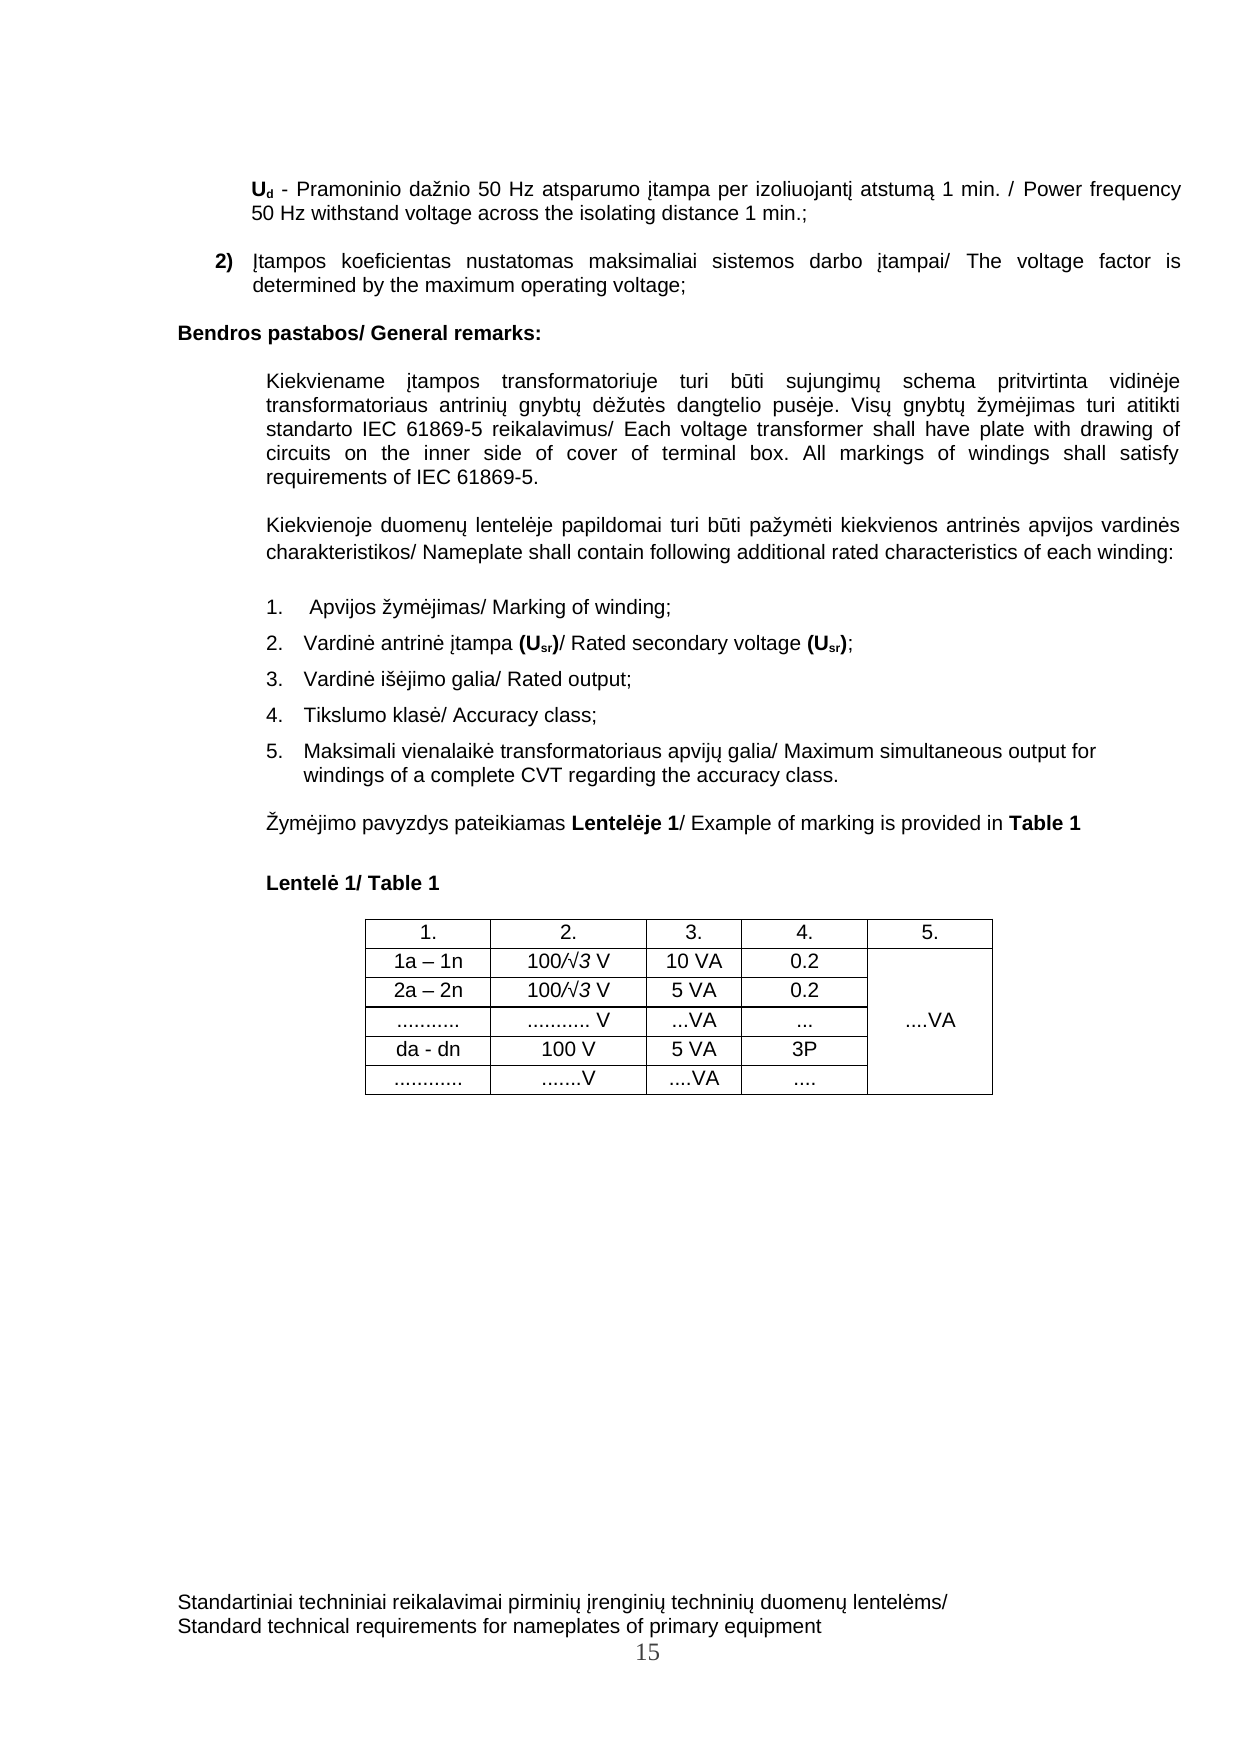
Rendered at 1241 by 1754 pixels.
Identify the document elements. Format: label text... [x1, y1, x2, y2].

table_cell 10 VA [647, 949, 741, 977]
table_cell 1a – 1n [366, 949, 490, 977]
table_cell ....VA [647, 1066, 741, 1094]
table_header 3. [647, 920, 741, 948]
table_cell 5 VA [647, 1037, 741, 1065]
table_cell da - dn [366, 1037, 490, 1065]
list Įtampos koeficientas nustatomas maksimaliai sistemos darbo įtampai/ The voltage factor is determined by the maximum operating voltage; [215, 249, 1181, 297]
table_cell 100 V [491, 1037, 646, 1065]
text Ud - Pramoninio dažnio 50 Hz atsparumo įtampa per izoliuojantį atstumą 1 min. / Power frequency 50 Hz withstand voltage across the isolating distance 1 min.; [251, 177, 1181, 225]
text Kiekviename įtampos transformatoriuje turi būti sujungimų schema pritvirtinta vidinėje transformatoriaus antrinių gnybtų dėžutės dangtelio pusėje. Visų gnybtų žymėjimas turi atitikti standarto IEC 61869-5 reikalavimus/ Each voltage transformer shall have plate with drawing of circuits on the inner side of cover of terminal box. All markings of windings shall satisfy requirements of IEC 61869-5. [266, 369, 1181, 489]
table_header 2. [491, 920, 646, 948]
table_cell .... [742, 1066, 867, 1094]
list Vardinė antrinė įtampa (Usr)/ Rated secondary voltage (Usr); [266, 631, 1181, 655]
table_cell ........... [366, 1008, 490, 1036]
text Bendros pastabos/ General remarks: [177, 321, 1181, 345]
list Vardinė išėjimo galia/ Rated output; [266, 667, 1181, 691]
text Lentelė 1/ Table 1 [266, 871, 1181, 894]
table_cell 3P [742, 1037, 867, 1065]
table_header 5. [868, 920, 992, 948]
table_cell 0.2 [742, 978, 867, 1006]
table_cell 100/√3 V [491, 978, 646, 1006]
table_cell ............ [366, 1066, 490, 1094]
table_cell 0.2 [742, 949, 867, 977]
table_cell 100/√3 V [491, 949, 646, 977]
table_cell .......V [491, 1066, 646, 1094]
table_cell ...VA [647, 1008, 741, 1036]
table_cell ....VA [868, 949, 992, 1094]
list Apvijos žymėjimas/ Marking of winding; [266, 595, 1181, 619]
table_cell 2a – 2n [366, 978, 490, 1006]
list Tikslumo klasė/ Accuracy class; [266, 703, 1181, 727]
table_cell ... [742, 1008, 867, 1036]
table_header 1. [366, 920, 490, 948]
table_cell ........... V [491, 1008, 646, 1036]
text Žymėjimo pavyzdys pateikiamas Lentelėje 1/ Example of marking is provided in Table 1 [177, 811, 1181, 835]
list Maksimali vienalaikė transformatoriaus apvijų galia/ Maximum simultaneous output for windings of a complete CVT regarding the accuracy class. [266, 739, 1181, 787]
table_cell 5 VA [647, 978, 741, 1006]
text Kiekvienoje duomenų lentelėje papildomai turi būti pažymėti kiekvienos antrinės apvijos vardinės charakteristikos/ Nameplate shall contain following additional rated characteristics of each winding: [266, 513, 1181, 564]
table_header 4. [742, 920, 867, 948]
